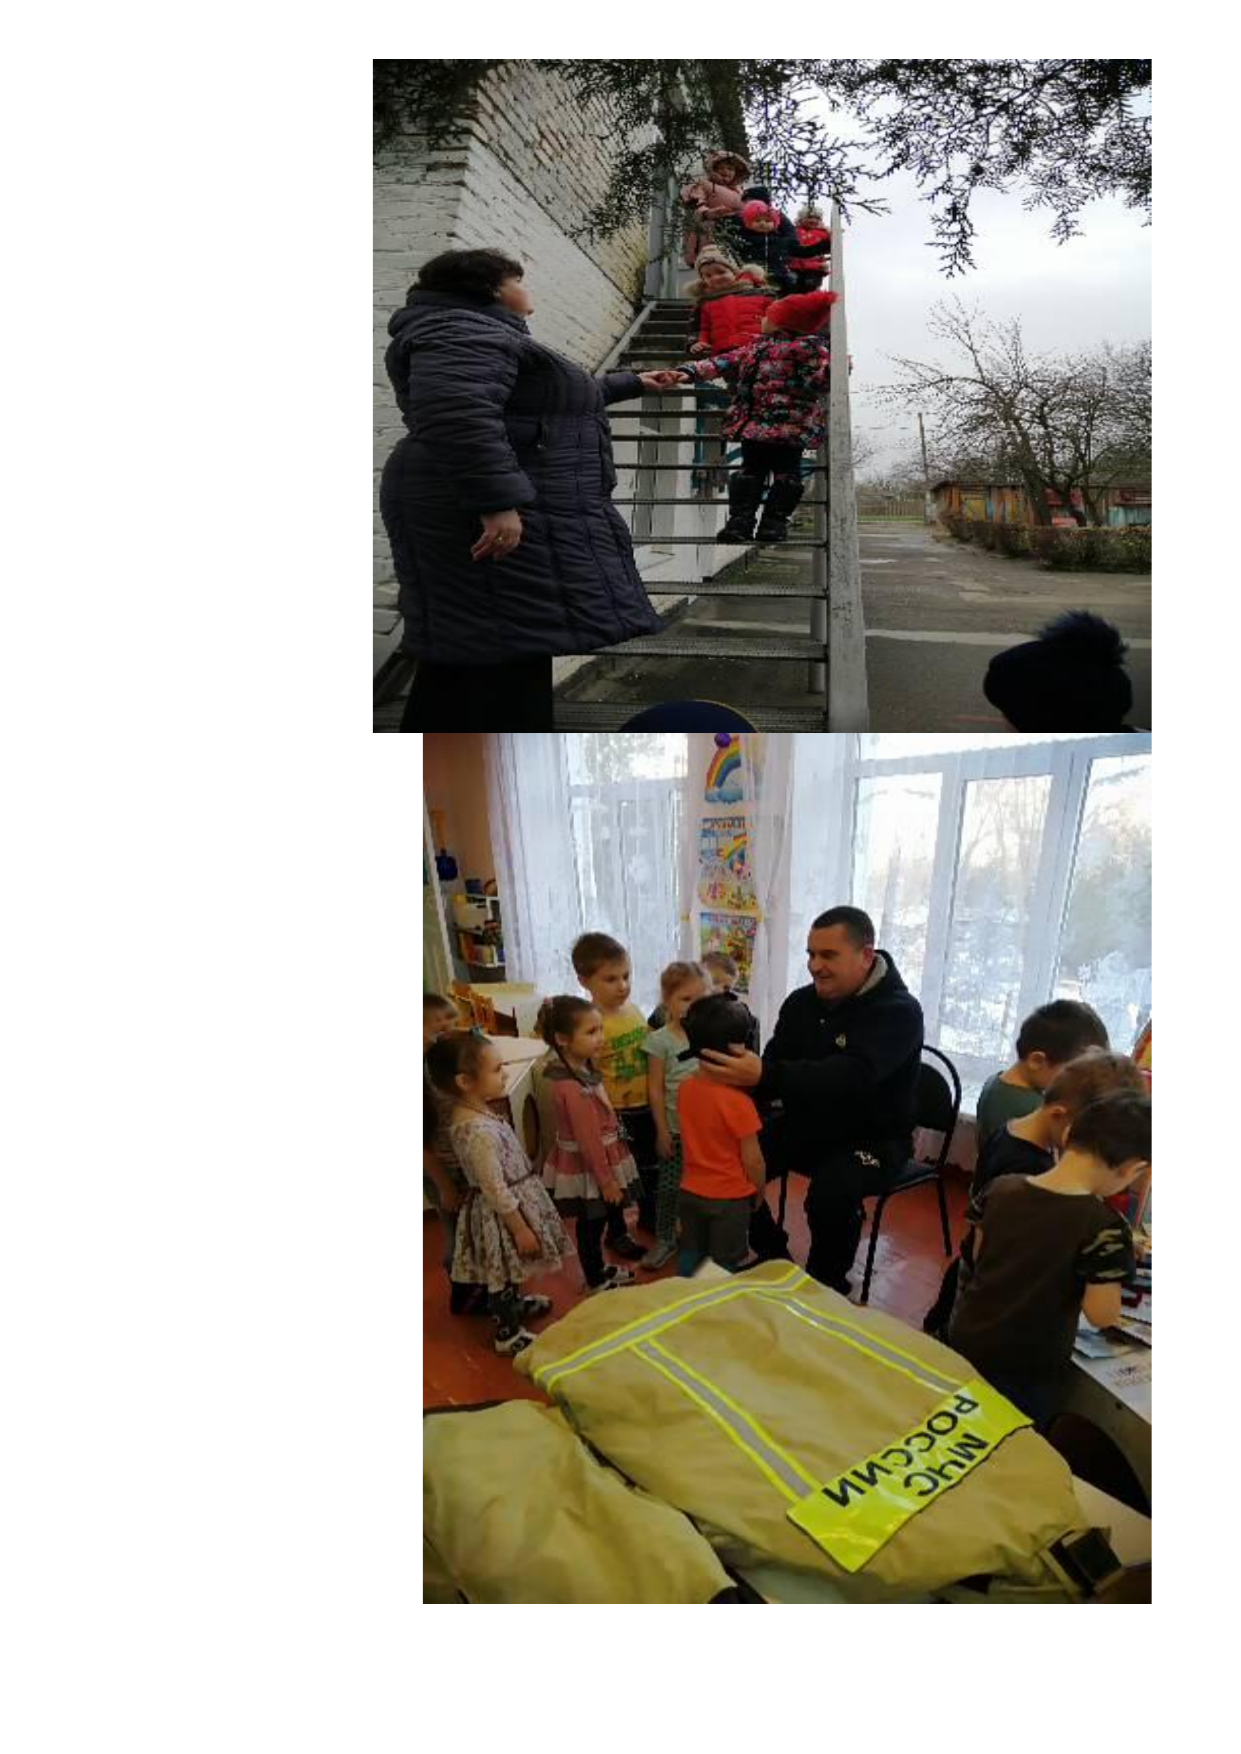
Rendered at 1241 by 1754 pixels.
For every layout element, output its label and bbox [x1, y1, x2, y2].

picture [372, 59, 1152, 1604]
